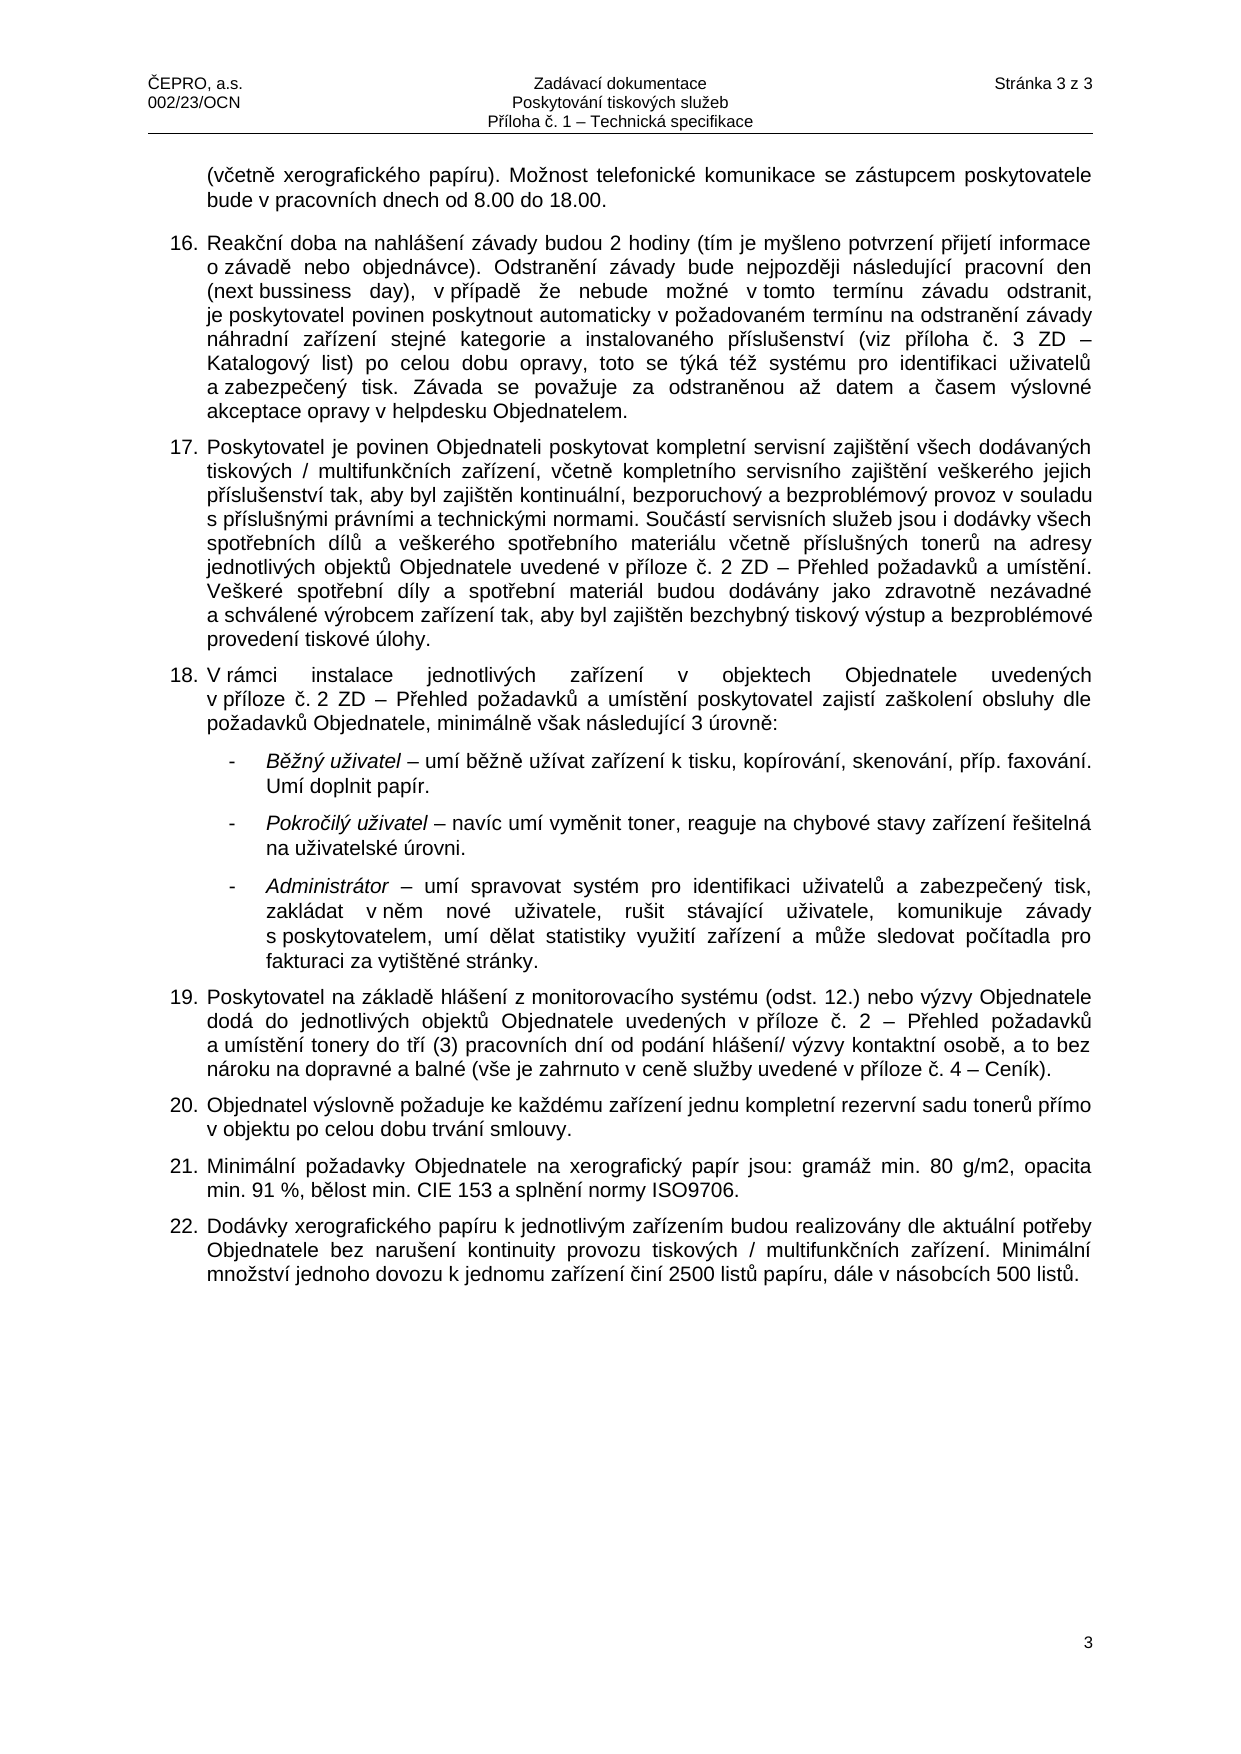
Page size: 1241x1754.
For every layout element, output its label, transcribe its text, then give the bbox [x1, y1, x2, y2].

list Pokročilý uživatel – navíc umí vyměnit toner, reaguje na chybové stavy zařízení řešitelná na uživatelské úrovni. [228, 810, 1093, 860]
list Poskytovatel je povinen Objednateli poskytovat kompletní servisní zajištění všech dodávaných tiskových / multifunkčních zařízení, včetně kompletního servisního zajištění veškerého jejich příslušenství tak, aby byl zajištěn kontinuální, bezporuchový a bezproblémový provoz v souladu s příslušnými právními a technickými normami. Součástí servisních služeb jsou i dodávky všech spotřebních dílů a veškerého spotřebního materiálu včetně příslušných tonerů na adresy jednotlivých objektů Objednatele uvedené v příloze č. 2 ZD – Přehled požadavků a umístění. Veškeré spotřební díly a spotřební materiál budou dodávány jako zdravotně nezávadné a schválené výrobcem zařízení tak, aby byl zajištěn bezchybný tiskový výstup a bezproblémové provedení tiskové úlohy. [169, 435, 1093, 651]
list Reakční doba na nahlášení závady budou 2 hodiny (tím je myšleno potvrzení přijetí informace o závadě nebo objednávce). Odstranění závady bude nejpozději následující pracovní den (next bussiness day), v případě že nebude možné v tomto termínu závadu odstranit, je poskytovatel povinen poskytnout automaticky v požadovaném termínu na odstranění závady náhradní zařízení stejné kategorie a instalovaného příslušenství (viz příloha č. 3 ZD – Katalogový list) po celou dobu opravy, toto se týká též systému pro identifikaci uživatelů a zabezpečený tisk. Závada se považuje za odstraněnou až datem a časem výslovné akceptace opravy v helpdesku Objednatelem. [169, 231, 1093, 422]
list Minimální požadavky Objednatele na xerografický papír jsou: gramáž min. 80 g/m2, opacita min. 91 %, bělost min. CIE 153 a splnění normy ISO9706. [169, 1154, 1093, 1202]
list Poskytovatel na základě hlášení z monitorovacího systému (odst. 12.) nebo výzvy Objednatele dodá do jednotlivých objektů Objednatele uvedených v příloze č. 2 – Přehled požadavků a umístění tonery do tří (3) pracovních dní od podání hlášení/ výzvy kontaktní osobě, a to bez nároku na dopravné a balné (vše je zahrnuto v ceně služby uvedené v příloze č. 4 – Ceník). [169, 985, 1093, 1081]
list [169, 162, 1093, 212]
list Objednatel výslovně požaduje ke každému zařízení jednu kompletní rezervní sadu tonerů přímo v objektu po celou dobu trvání smlouvy. [169, 1093, 1093, 1141]
list V rámci instalace jednotlivých zařízení v objektech Objednatele uvedených v příloze č. 2 ZD – Přehled požadavků a umístění poskytovatel zajistí zaškolení obsluhy dle požadavků Objednatele, minimálně však následující 3 úrovně: [169, 663, 1093, 735]
list Administrátor – umí spravovat systém pro identifikaci uživatelů a zabezpečený tisk, zakládat v něm nové uživatele, rušit stávající uživatele, komunikuje závady s poskytovatelem, umí dělat statistiky využití zařízení a může sledovat počítadla pro fakturaci za vytištěné stránky. [228, 872, 1093, 972]
list Běžný uživatel – umí běžně užívat zařízení k tisku, kopírování, skenování, příp. faxování. Umí doplnit papír. [228, 747, 1093, 797]
list Dodávky xerografického papíru k jednotlivým zařízením budou realizovány dle aktuální potřeby Objednatele bez narušení kontinuity provozu tiskových / multifunkčních zařízení. Minimální množství jednoho dovozu k jednomu zařízení činí 2500 listů papíru, dále v násobcích 500 listů. [169, 1214, 1093, 1286]
